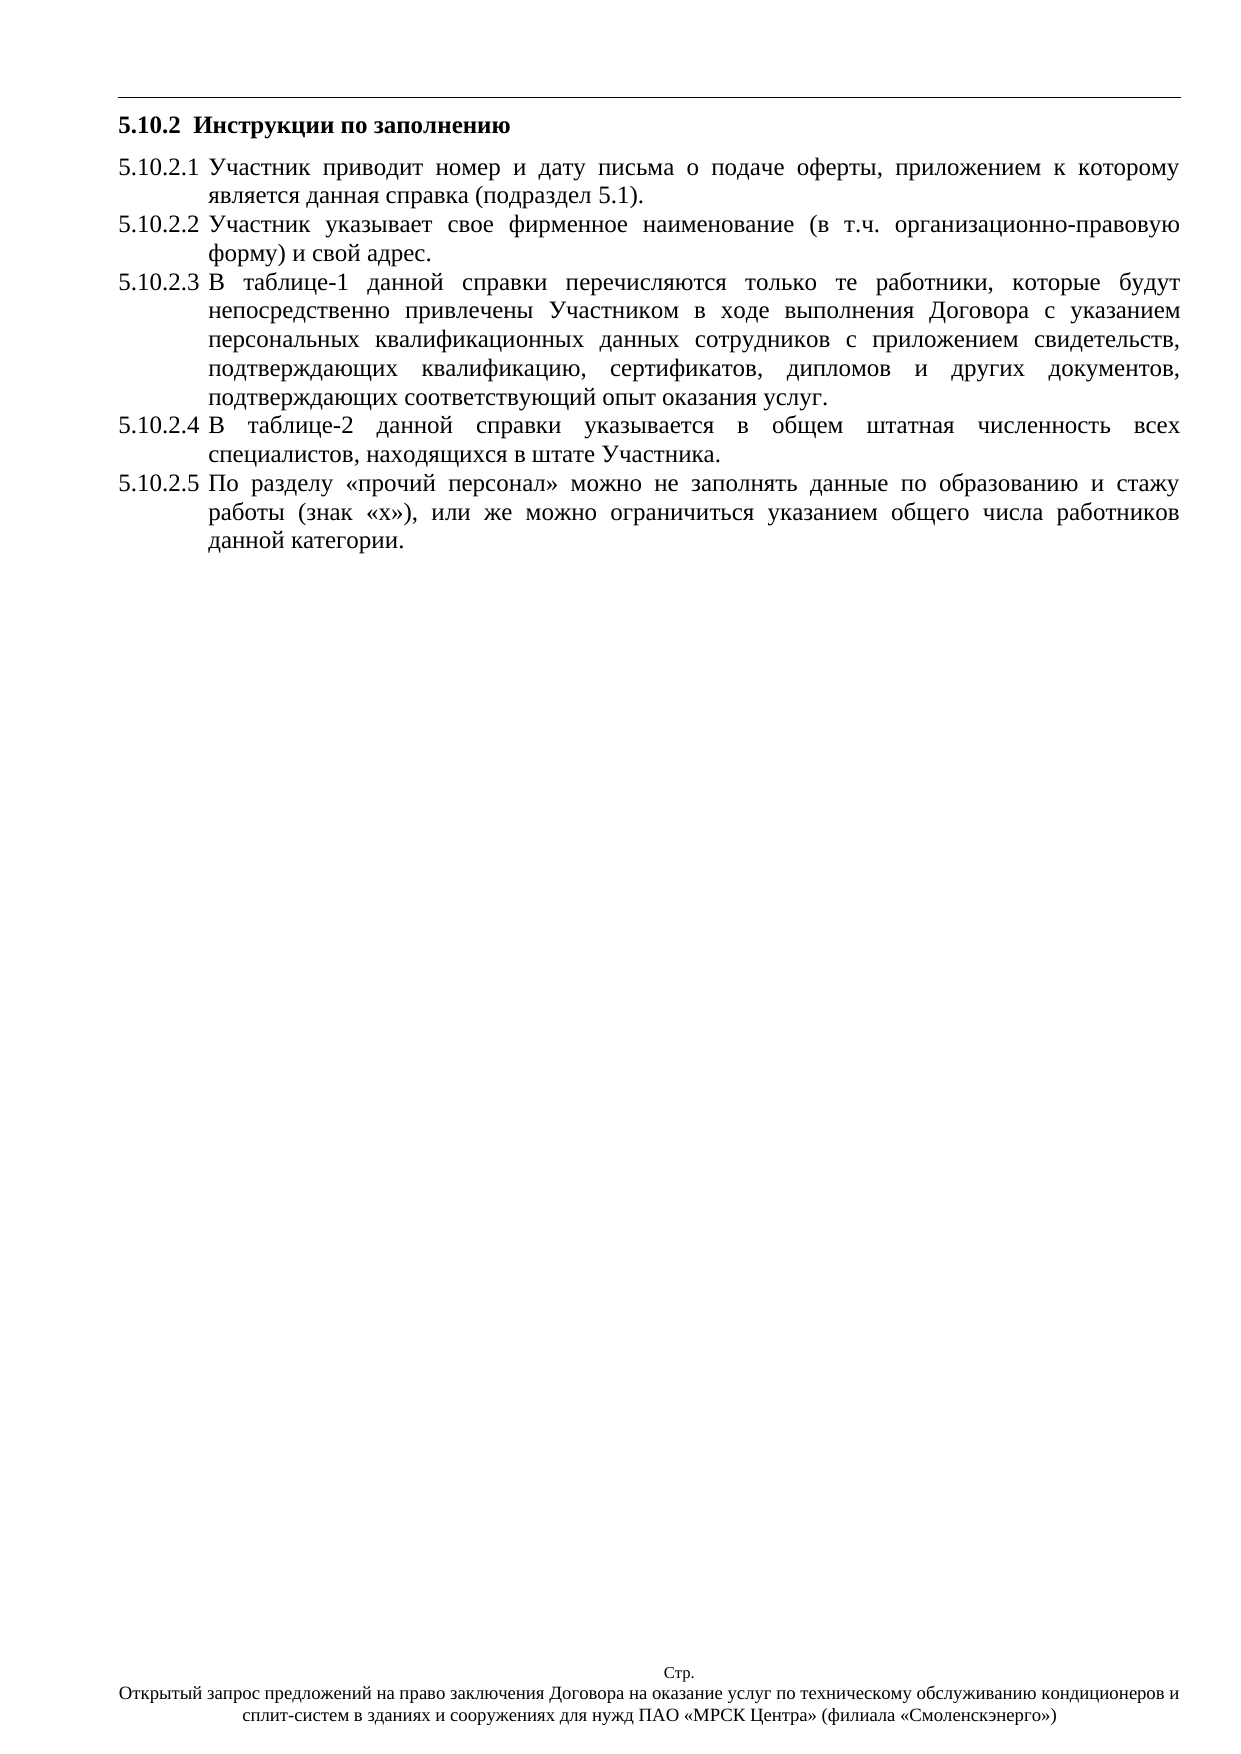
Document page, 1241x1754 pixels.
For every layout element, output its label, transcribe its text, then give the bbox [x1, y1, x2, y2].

list В таблице-1 данной справки перечисляются только те работники, которые будут непосредственно привлечены Участником в ходе выполнения Договора с указанием персональных квалификационных данных сотрудников с приложением свидетельств, подтверждающих квалификацию, сертификатов, дипломов и других документов, подтверждающих соответствующий опыт оказания услуг. [118, 267, 1181, 411]
list По разделу «прочий персонал» можно не заполнять данные по образованию и стажу работы (знак «х»), или же можно ограничиться указанием общего числа работников данной категории. [118, 468, 1181, 554]
list В таблице-2 данной справки указывается в общем штатная численность всех специалистов, находящихся в штате Участника. [118, 411, 1181, 468]
subtitle Инструкции по заполнению [118, 111, 1181, 139]
list Участник указывает свое фирменное наименование (в т.ч. организационно-правовую форму) и свой адрес. [118, 209, 1181, 267]
list Участник приводит номер и дату письма о подаче оферты, приложением к которому является данная справка (подраздел 5.1). [118, 152, 1181, 209]
